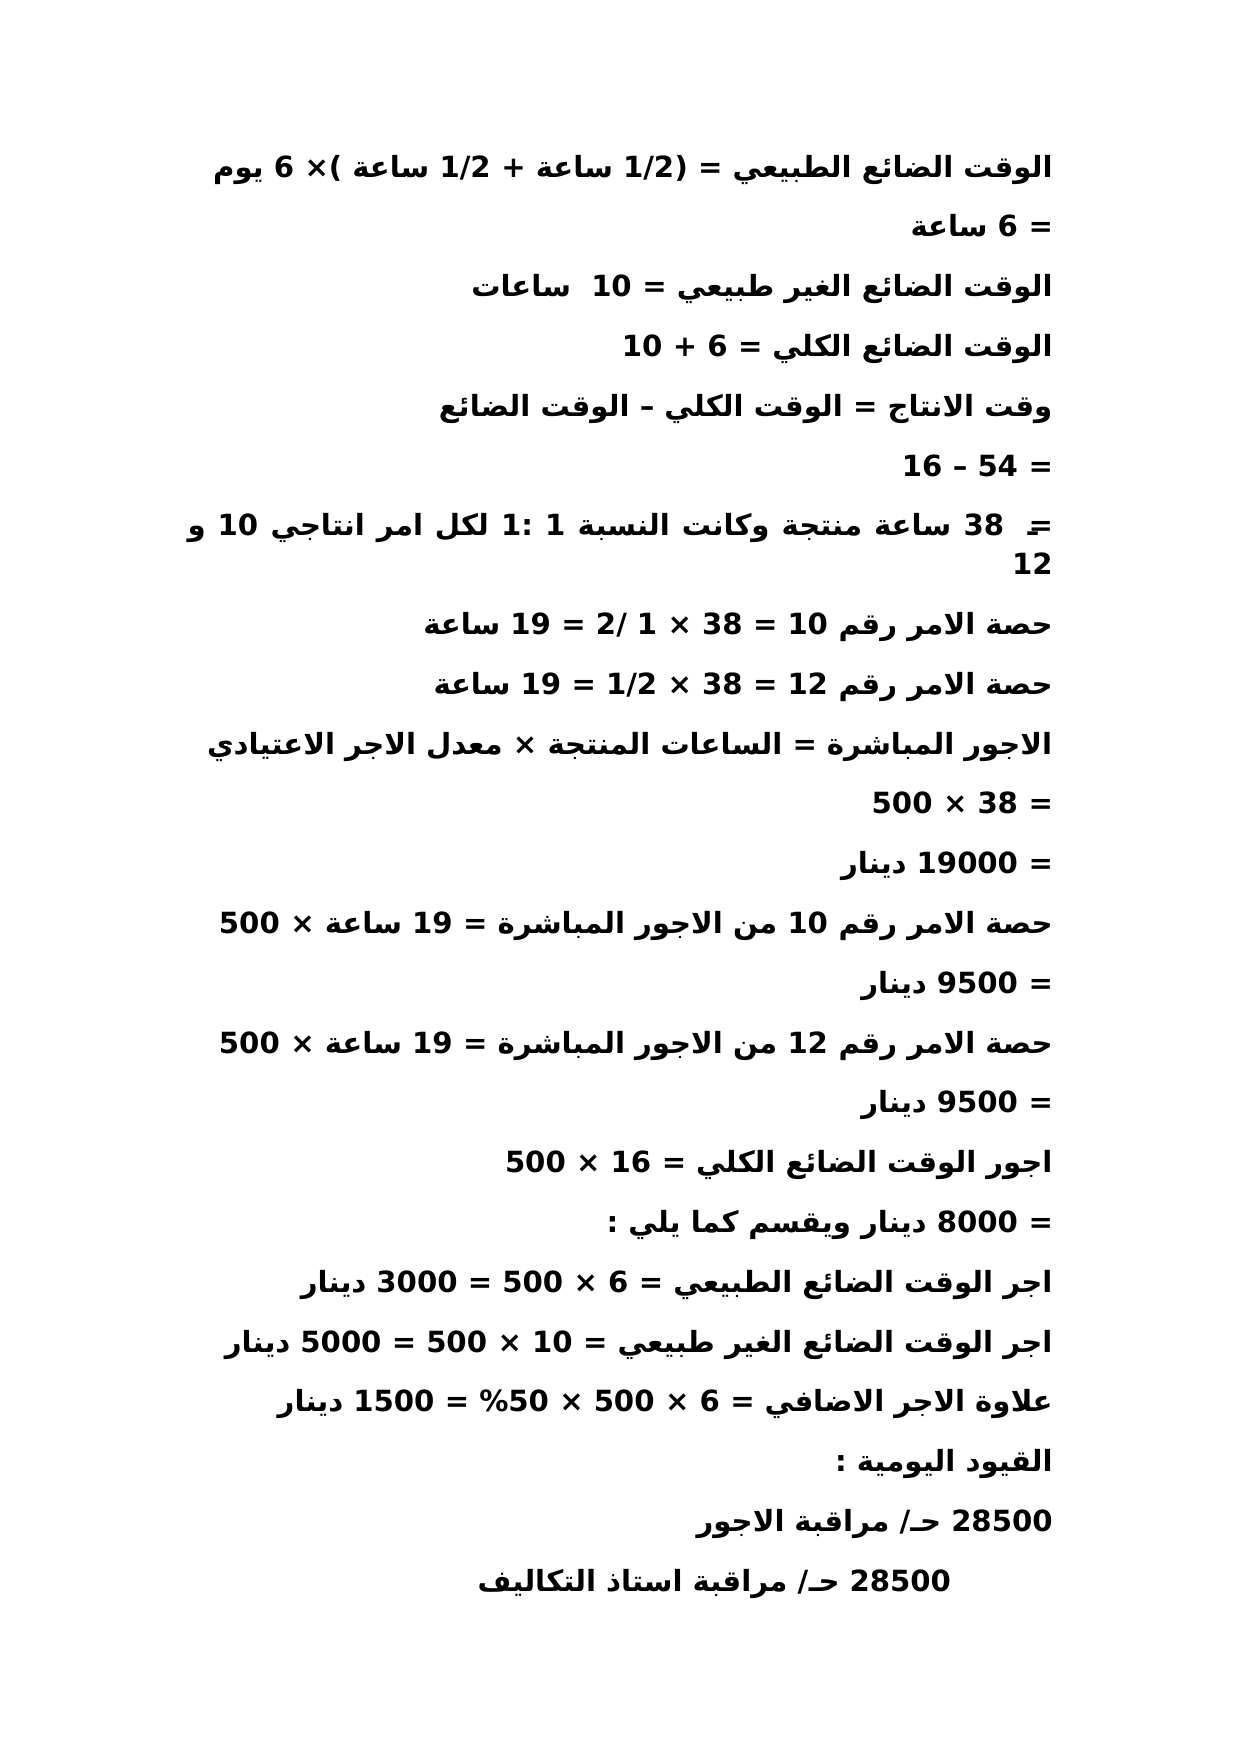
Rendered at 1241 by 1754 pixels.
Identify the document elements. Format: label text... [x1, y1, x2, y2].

text = 9500 دينار [187, 1086, 1053, 1120]
text الوقت الضائع الطبيعي = (1/2 ساعة + 1/2 ساعة )× 6 يوم [187, 150, 1053, 184]
text اجور الوقت الضائع الكلي = 16 × 500 [187, 1146, 1053, 1179]
text الوقت الضائع الغير طبيعي = 10 ساعات [187, 269, 1053, 303]
text = 6 ساعة [187, 210, 1053, 244]
text = 19000 دينار [187, 847, 1053, 881]
text = 8000 دينار ويقسم كما يلي : [187, 1205, 1053, 1239]
text حصة الامر رقم 12 من الاجور المباشرة = 19 ساعة × 500 [187, 1026, 1053, 1060]
text حصة الامر رقم 10 من الاجور المباشرة = 19 ساعة × 500 [187, 906, 1053, 940]
text الوقت الضائع الكلي = 6 + 10 [187, 329, 1053, 363]
text 28500 حـ/ مراقبة الاجور [187, 1504, 1053, 1538]
text = 38 × 500 [187, 787, 1053, 821]
text = 9500 دينار [187, 966, 1053, 1000]
text الاجور المباشرة = الساعات المنتجة × معدل الاجر الاعتيادي [187, 727, 1053, 761]
text القيود اليومية : [187, 1444, 1053, 1478]
text اجر الوقت الضائع الطبيعي = 6 × 500 = 3000 دينار [187, 1265, 1053, 1299]
text حصة الامر رقم 10 = 38 × 1 /2 = 19 ساعة [187, 607, 1053, 641]
text حصة الامر رقم 12 = 38 × 1/2 = 19 ساعة [187, 667, 1053, 701]
text = 38 ساعة منتجة وكانت النسبة 1 :1 لكل امر انتاجي 10 و12 [187, 509, 1053, 582]
text علاوة الاجر الاضافي = 6 × 500 × 50% = 1500 دينار [187, 1385, 1053, 1419]
text = 54 – 16 [187, 449, 1053, 483]
text وقت الانتاج = الوقت الكلي – الوقت الضائع [187, 389, 1053, 423]
text 28500 حـ/ مراقبة استاذ التكاليف [187, 1564, 1053, 1598]
text اجر الوقت الضائع الغير طبيعي = 10 × 500 = 5000 دينار [187, 1325, 1053, 1359]
